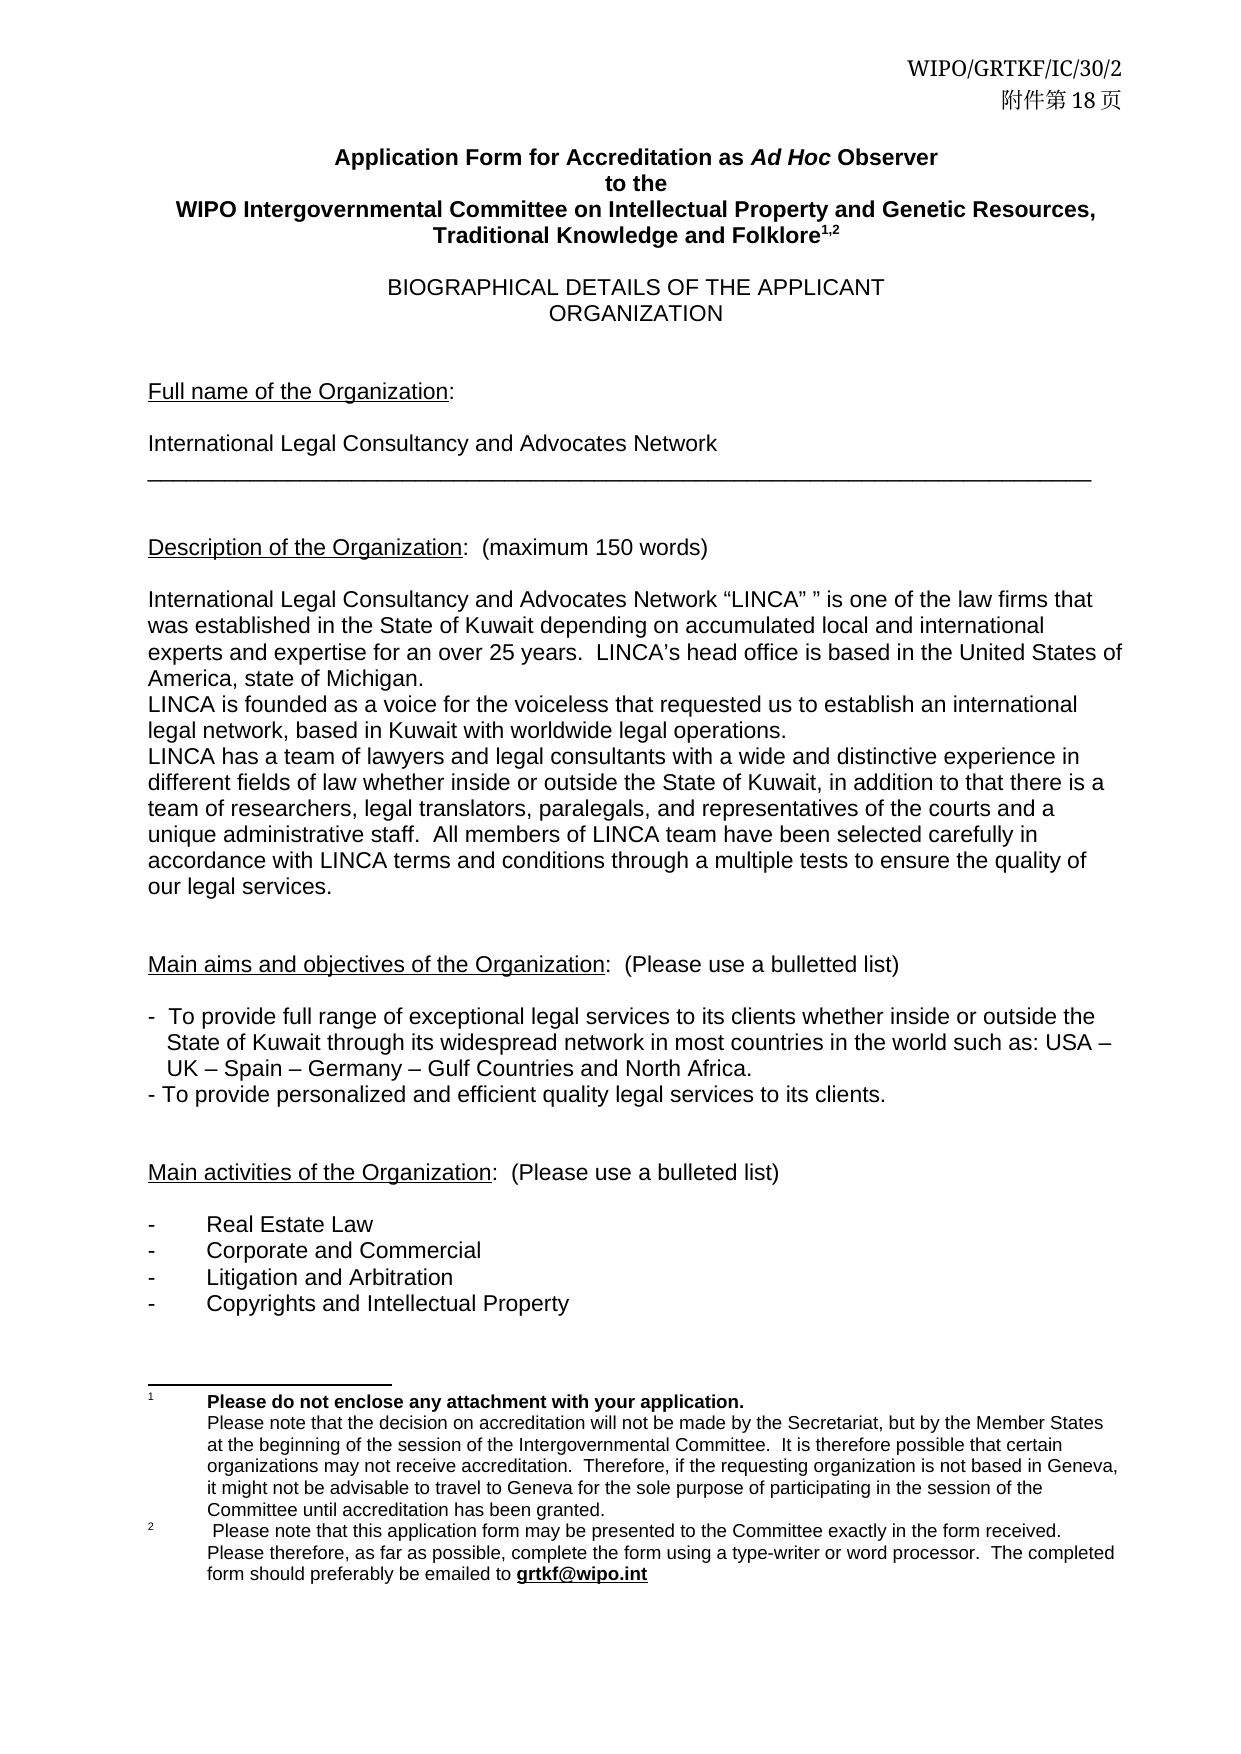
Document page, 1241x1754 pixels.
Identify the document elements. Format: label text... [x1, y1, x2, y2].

text - Corporate and Commercial [148, 1238, 1124, 1264]
text to the [148, 170, 1124, 196]
text LINCA is founded as a voice for the voiceless that requested us to establish an international legal network, based in Kuwait with worldwide legal operations. [148, 691, 1124, 743]
text - Litigation and Arbitration [148, 1264, 1124, 1290]
text - To provide personalized and efficient quality legal services to its clients. [148, 1082, 1124, 1108]
text Description of the Organization: (maximum 150 words) [148, 535, 1124, 561]
text Main activities of the Organization: (Please use a bulleted list) [148, 1160, 1124, 1186]
text Full name of the Organization: [148, 379, 1124, 405]
text LINCA has a team of lawyers and legal consultants with a wide and distinctive experience in different fields of law whether inside or outside the State of Kuwait, in addition to that there is a team of researchers, legal translators, paralegals, and representatives of the courts and a unique administrative staff. All members of LINCA team have been selected carefully in accordance with LINCA terms and conditions through a multiple tests to ensure the quality of our legal services. [148, 743, 1124, 899]
text ORGANIZATION [148, 301, 1124, 327]
text - Real Estate Law [148, 1212, 1124, 1238]
text BIOGRAPHICAL DETAILS OF THE APPLICANT [148, 274, 1124, 301]
text - To provide full range of exceptional legal services to its clients whether inside or outside the State of Kuwait through its widespread network in most countries in the world such as: USA – UK – Spain – Germany – Gulf Countries and North Africa. [148, 1004, 1124, 1082]
text International Legal Consultancy and Advocates Network “LINCA” ” is one of the law firms that was established in the State of Kuwait depending on accumulated local and international experts and expertise for an over 25 years. LINCA’s head office is based in the United States of America, state of Michigan. [148, 587, 1124, 691]
text - Copyrights and Intellectual Property [148, 1290, 1124, 1316]
text Main aims and objectives of the Organization: (Please use a bulletted list) [148, 952, 1124, 978]
text WIPO Intergovernmental Committee on Intellectual Property and Genetic Resources, Traditional Knowledge and Folklore, [148, 196, 1124, 248]
text Application Form for Accreditation as Ad Hoc Observer [148, 144, 1124, 170]
text International Legal Consultancy and Advocates Network __________________________________________________________________________ [148, 431, 1124, 483]
